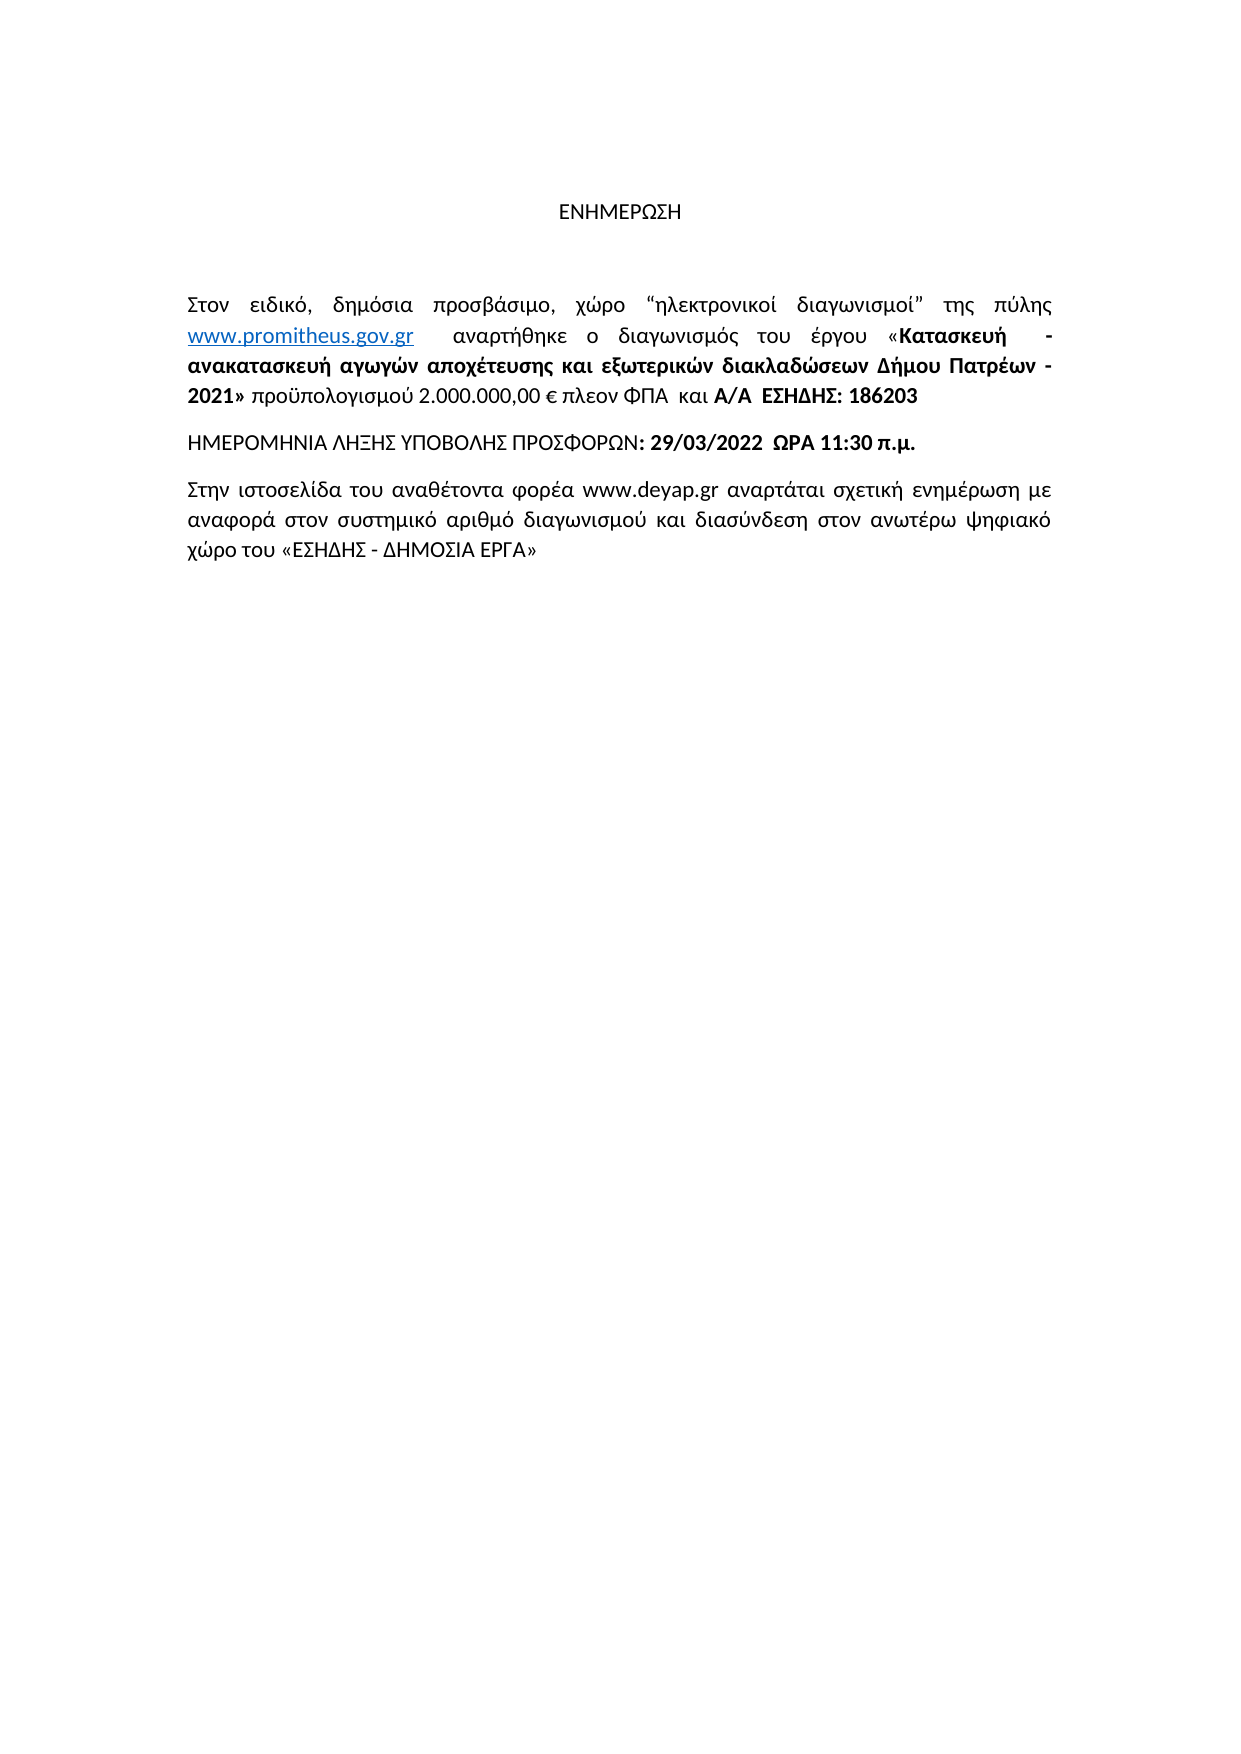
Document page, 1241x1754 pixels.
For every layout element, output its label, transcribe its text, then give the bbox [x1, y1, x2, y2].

text ΕΝΗΜΕΡΩΣΗ [187, 197, 1053, 225]
text Στην ιστοσελίδα του αναθέτοντα φορέα www.deyap.gr αναρτάται σχετική ενημέρωση με αναφορά στον συστημικό αριθμό διαγωνισμού και διασύνδεση στον ανωτέρω ψηφιακό χώρο του «ΕΣΗΔΗΣ - ΔΗΜΟΣΙΑ ΕΡΓΑ» [187, 475, 1053, 563]
text ΗΜΕΡΟΜΗΝΙΑ ΛΗΞΗΣ ΥΠΟΒΟΛΗΣ ΠΡΟΣΦΟΡΩΝ: 29/03/2022 ΩΡΑ 11:30 π.μ. [187, 428, 1053, 456]
text Στον ειδικό, δημόσια προσβάσιμο, χώρο “ηλεκτρονικοί διαγωνισμοί” της πύλης www.promitheus.gov.gr αναρτήθηκε ο διαγωνισμός του έργου «Κατασκευή - ανακατασκευή αγωγών αποχέτευσης και εξωτερικών διακλαδώσεων Δήμου Πατρέων - 2021» προϋπολογισμού 2.000.000,00 € πλεον ΦΠΑ και Α/Α ΕΣΗΔΗΣ: 186203 [187, 291, 1053, 409]
